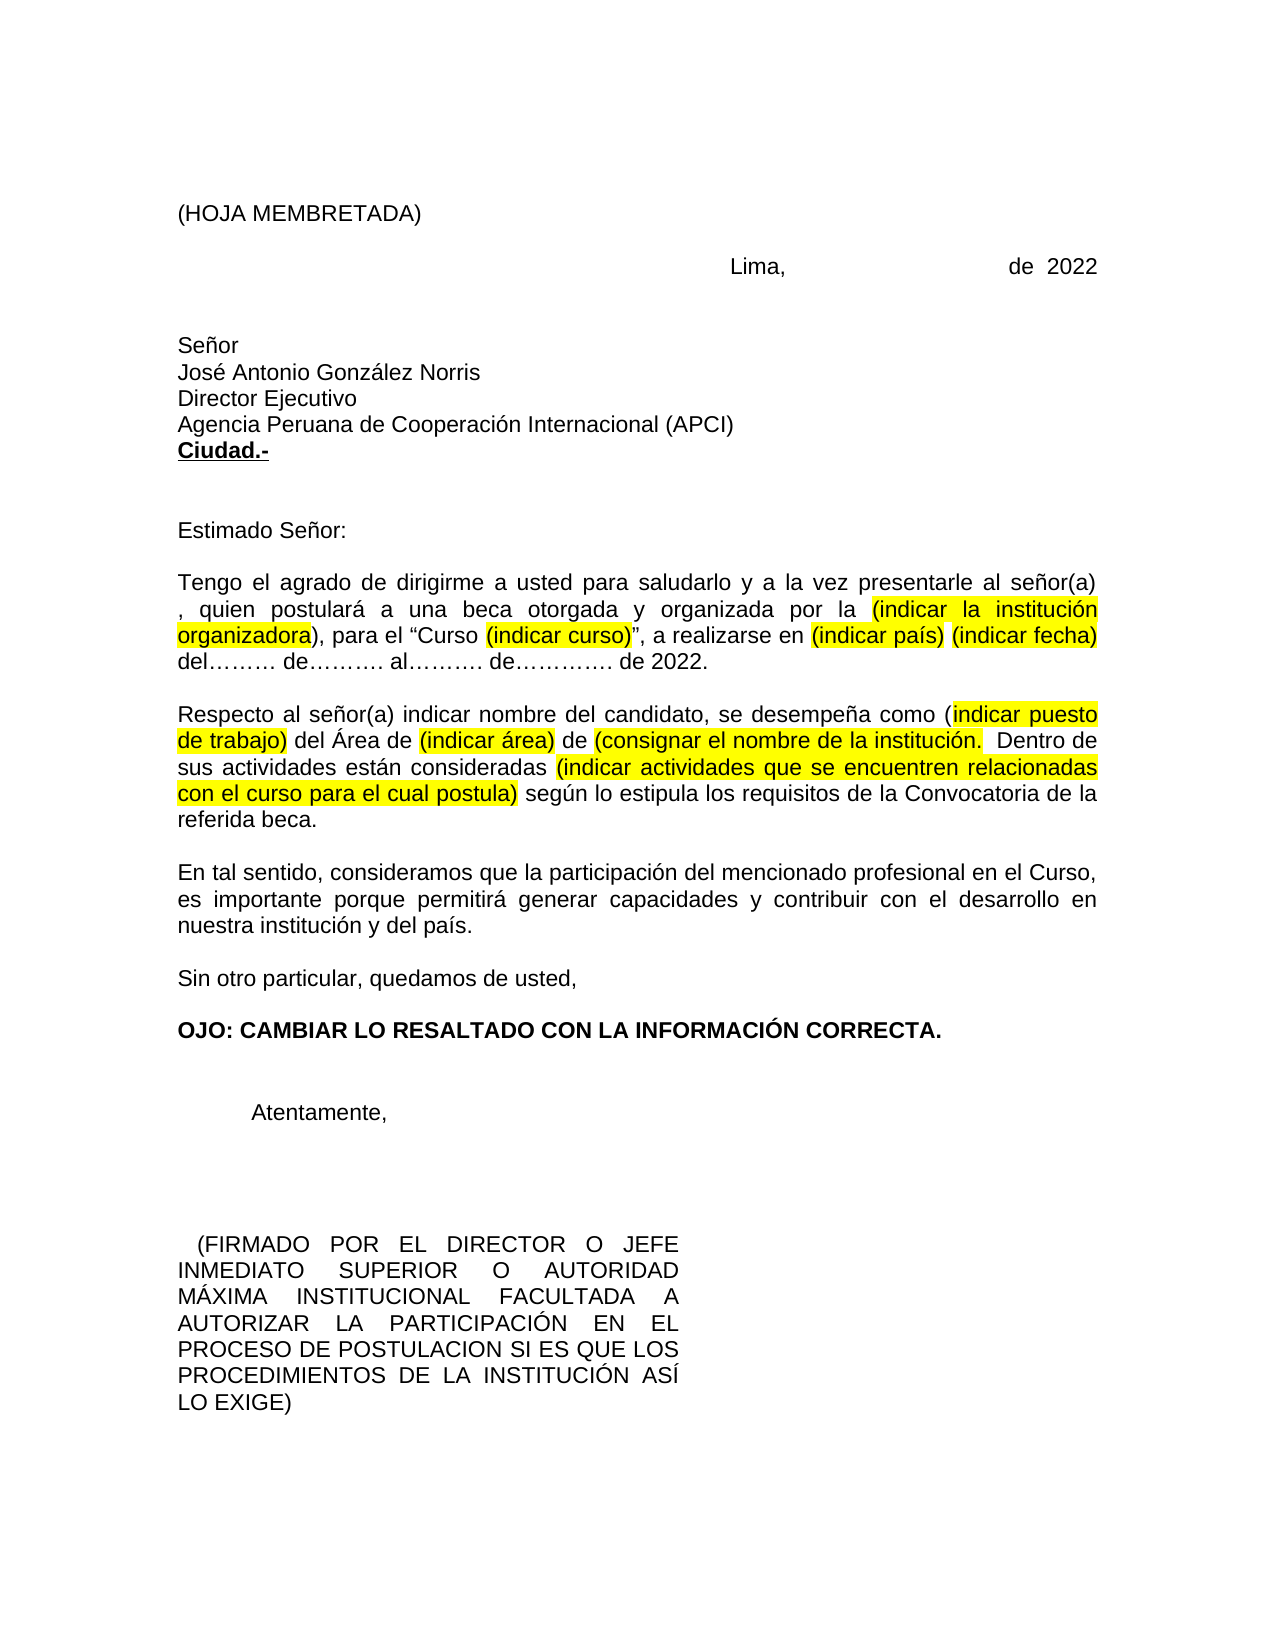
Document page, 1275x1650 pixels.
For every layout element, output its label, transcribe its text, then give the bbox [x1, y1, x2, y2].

text Señor [177, 332, 1098, 358]
text José Antonio González Norris [177, 358, 1098, 385]
text Ciudad.- [177, 437, 1098, 464]
text Lima, de 2022 [620, 253, 1098, 279]
text Atentamente, [177, 1099, 1098, 1125]
text Director Ejecutivo [177, 385, 1098, 411]
text Agencia Peruana de Cooperación Internacional (APCI) [177, 411, 1098, 437]
text En tal sentido, consideramos que la participación del mencionado profesional en el Curso, es importante porque permitirá generar capacidades y contribuir con el desarrollo en nuestra institución y del país. [177, 859, 1098, 938]
text (FIRMADO POR EL DIRECTOR O JEFE INMEDIATO SUPERIOR O AUTORIDAD MÁXIMA INSTITUCIONAL FACULTADA A AUTORIZAR LA PARTICIPACIÓN EN EL PROCESO DE POSTULACION SI ES QUE LOS PROCEDIMIENTOS DE LA INSTITUCIÓN ASÍ LO EXIGE) [177, 1231, 679, 1415]
text Estimado Señor: [177, 517, 1098, 543]
text Sin otro particular, quedamos de usted, [177, 964, 1098, 991]
text Respecto al señor(a) indicar nombre del candidato, se desempeña como (indicar puesto de trabajo) del Área de (indicar área) de (consignar el nombre de la institución. Dentro de sus actividades están consideradas (indicar actividades que se encuentren relacionadas con el curso para el cual postula) según lo estipula los requisitos de la Convocatoria de la referida beca. [177, 701, 1098, 833]
text (HOJA MEMBRETADA) [177, 200, 1098, 227]
text OJO: CAMBIAR LO RESALTADO CON LA INFORMACIÓN CORRECTA. [177, 1017, 1098, 1044]
text Tengo el agrado de dirigirme a usted para saludarlo y a la vez presentarle al señor(a) , quien postulará a una beca otorgada y organizada por la (indicar la institución organizadora), para el “Curso (indicar curso)”, a realizarse en (indicar país) (indicar fecha) del……… de………. al………. de…………. de 2022. [177, 569, 1098, 675]
